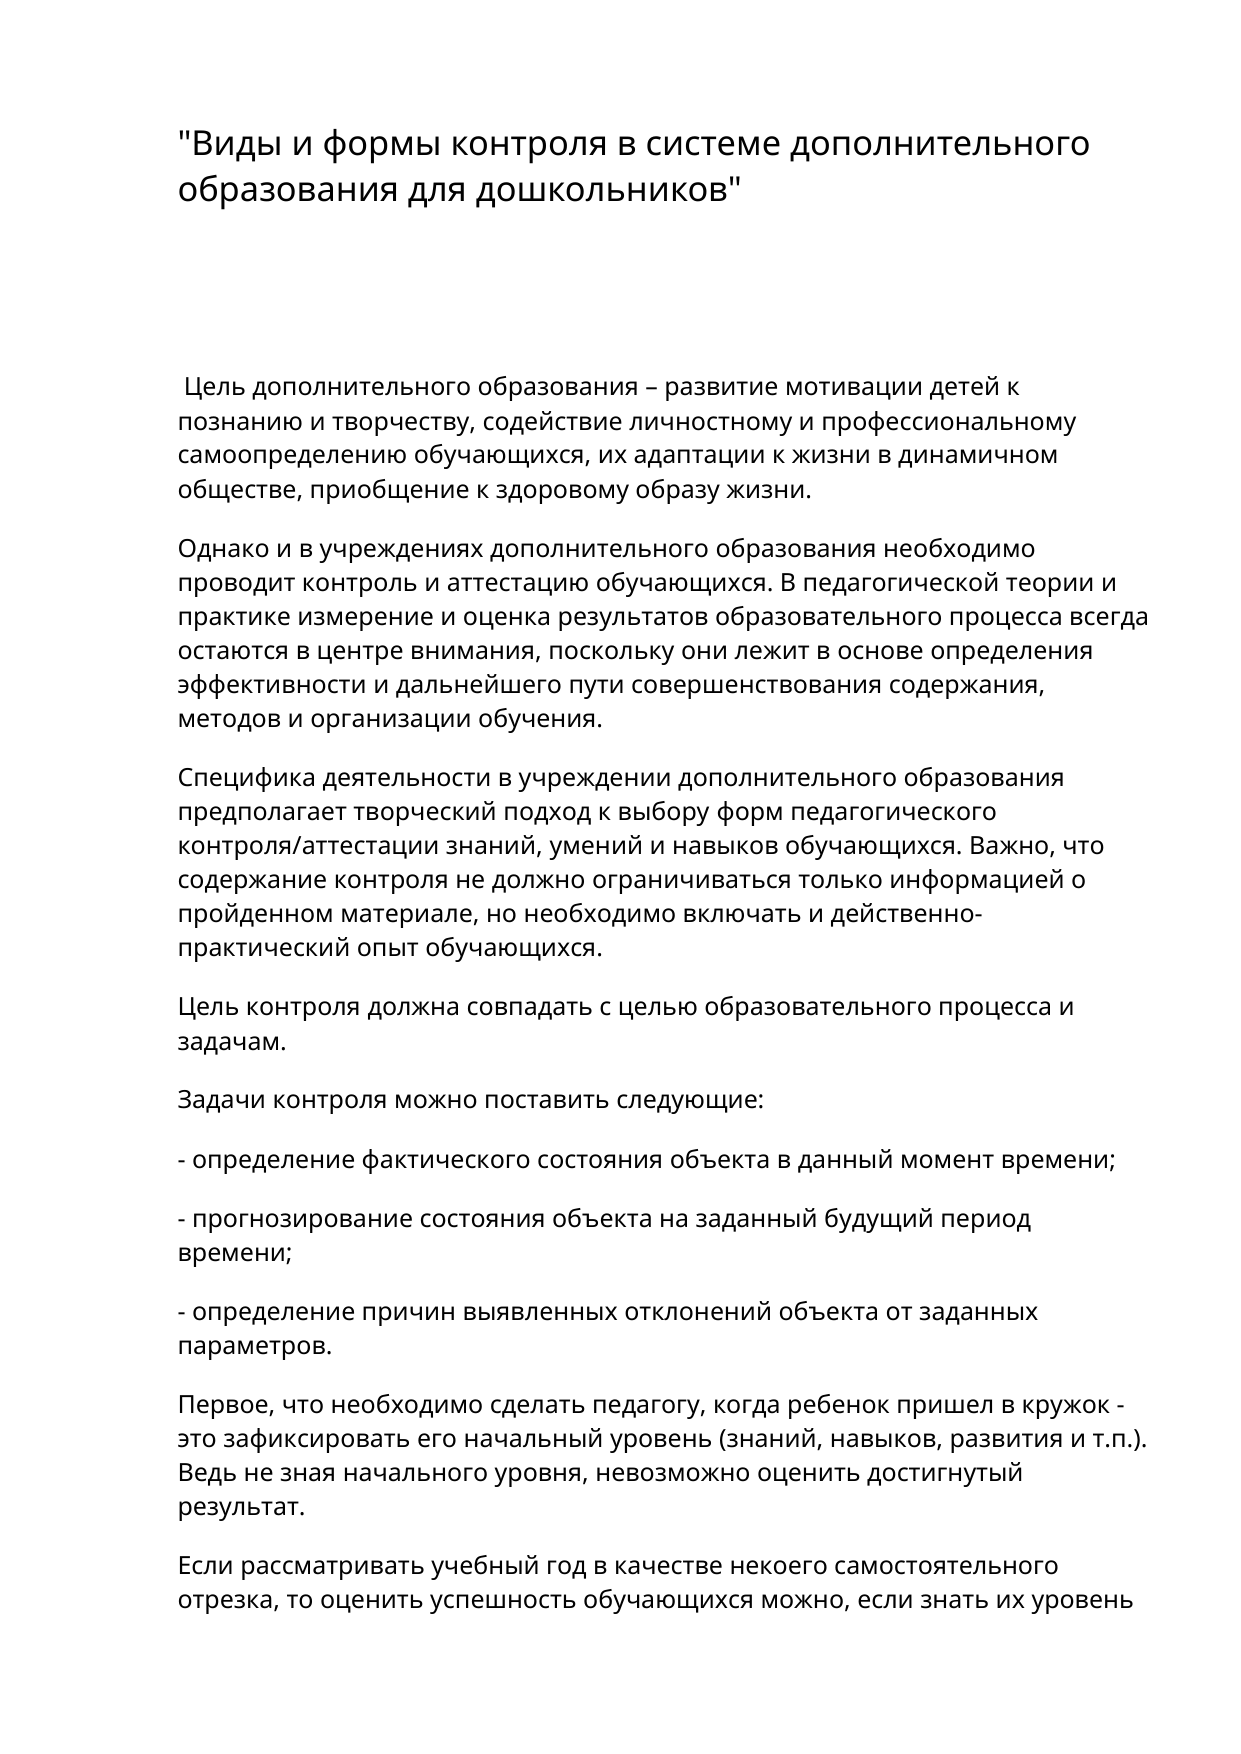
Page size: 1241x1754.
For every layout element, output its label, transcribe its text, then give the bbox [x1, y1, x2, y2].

text Однако и в учреждениях дополнительного образования необходимо проводит контроль и аттестацию обучающихся. В педагогической теории и практике измерение и оценка результатов образовательного процесса всегда остаются в центре внимания, поскольку они лежит в основе определения эффективности и дальнейшего пути совершенствования содержания, методов и организации обучения. [177, 530, 1152, 735]
text - прогнозирование состояния объекта на заданный будущий период времени; [177, 1200, 1152, 1268]
text Первое, что необходимо сделать педагогу, когда ребенок пришел в кружок - это зафиксировать его начальный уровень (знаний, навыков, развития и т.п.). Ведь не зная начального уровня, невозможно оценить достигнутый результат. [177, 1387, 1152, 1523]
text Цель дополнительного образования – развитие мотивации детей к познанию и творчеству, содействие личностному и профессиональному самоопределению обучающихся, их адаптации к жизни в динамичном обществе, приобщение к здоровому образу жизни. [177, 369, 1152, 505]
text Специфика деятельности в учреждении дополнительного образования предполагает творческий подход к выбору форм педагогического контроля/аттестации знаний, умений и навыков обучающихся. Важно, что содержание контроля не должно ограничиваться только информацией о пройденном материале, но необходимо включать и действенно-практический опыт обучающихся. [177, 760, 1152, 964]
text Цель контроля должна совпадать с целью образовательного процесса и задачам. [177, 989, 1152, 1057]
text - определение фактического состояния объекта в данный момент времени; [177, 1141, 1152, 1175]
text Задачи контроля можно поставить следующие: [177, 1082, 1152, 1116]
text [177, 1548, 1152, 1616]
text "Виды и формы контроля в системе дополнительного образования для дошкольников" [177, 118, 1152, 212]
text - определение причин выявленных отклонений объекта от заданных параметров. [177, 1293, 1152, 1362]
